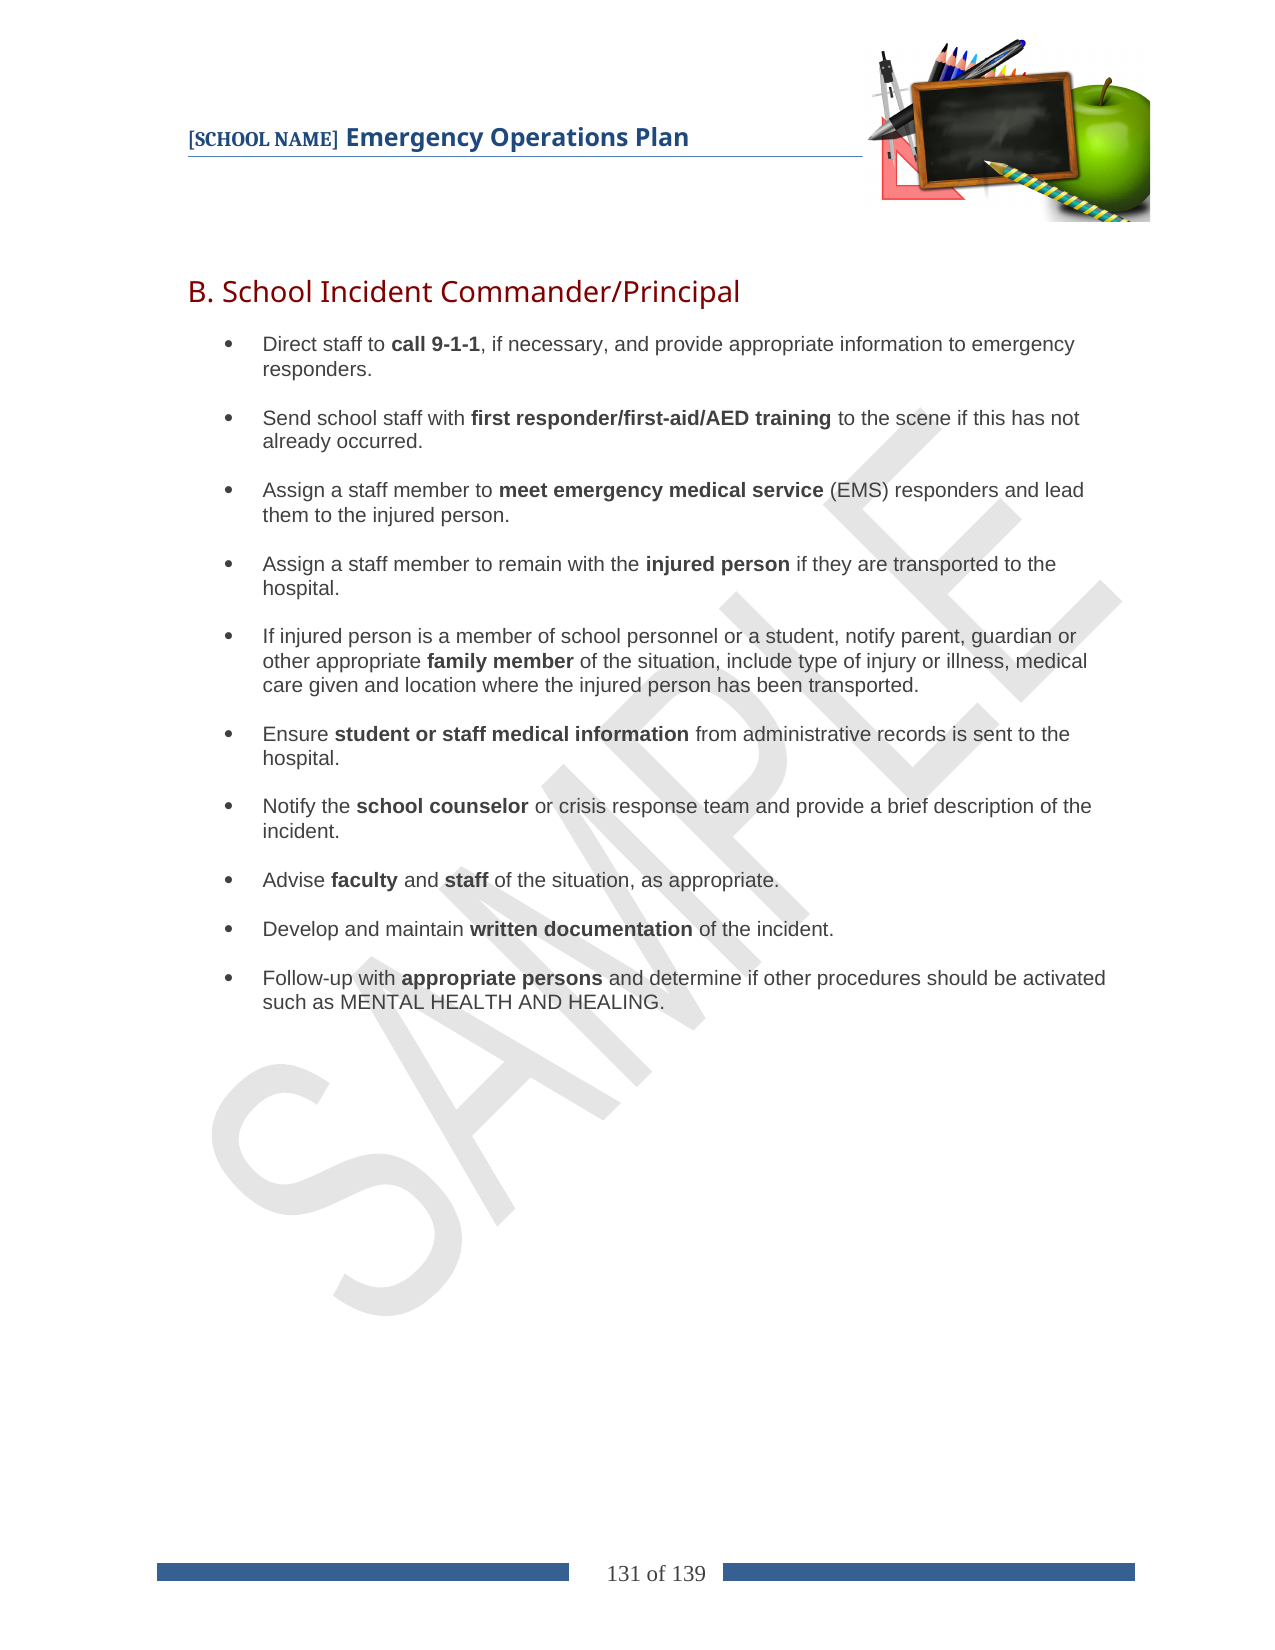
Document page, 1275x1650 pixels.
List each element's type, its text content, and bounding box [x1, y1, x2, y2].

list If injured person is a member of school personnel or a student, notify parent, guardian or other appropriate family member of the situation, include type of injury or illness, medical care given and location where the injured person has been transported. [225, 624, 1117, 696]
list Advise faculty and staff of the situation, as appropriate. [225, 867, 1117, 891]
list Ensure student or staff medical information from administrative records is sent to the hospital. [225, 721, 1117, 769]
list Assign a staff member to meet emergency medical service (EMS) responders and lead them to the injured person. [225, 478, 1117, 526]
list Develop and maintain written documentation of the incident. [225, 916, 1117, 941]
picture [862, 37, 1150, 221]
list Assign a staff member to remain with the injured person if they are transported to the hospital. [225, 551, 1117, 599]
list Send school staff with first responder/first-aid/AED training to the scene if this has not already occurred. [225, 405, 1117, 453]
list Follow-up with appropriate persons and determine if other procedures should be activated such as MENTAL HEALTH AND HEALING. [225, 966, 1117, 1013]
text B. School Incident Commander/Principal [187, 272, 1117, 311]
list Notify the school counselor or crisis response team and provide a brief description of the incident. [225, 794, 1117, 842]
list Direct staff to call 9-1-1, if necessary, and provide appropriate information to emergency responders. [225, 332, 1117, 380]
